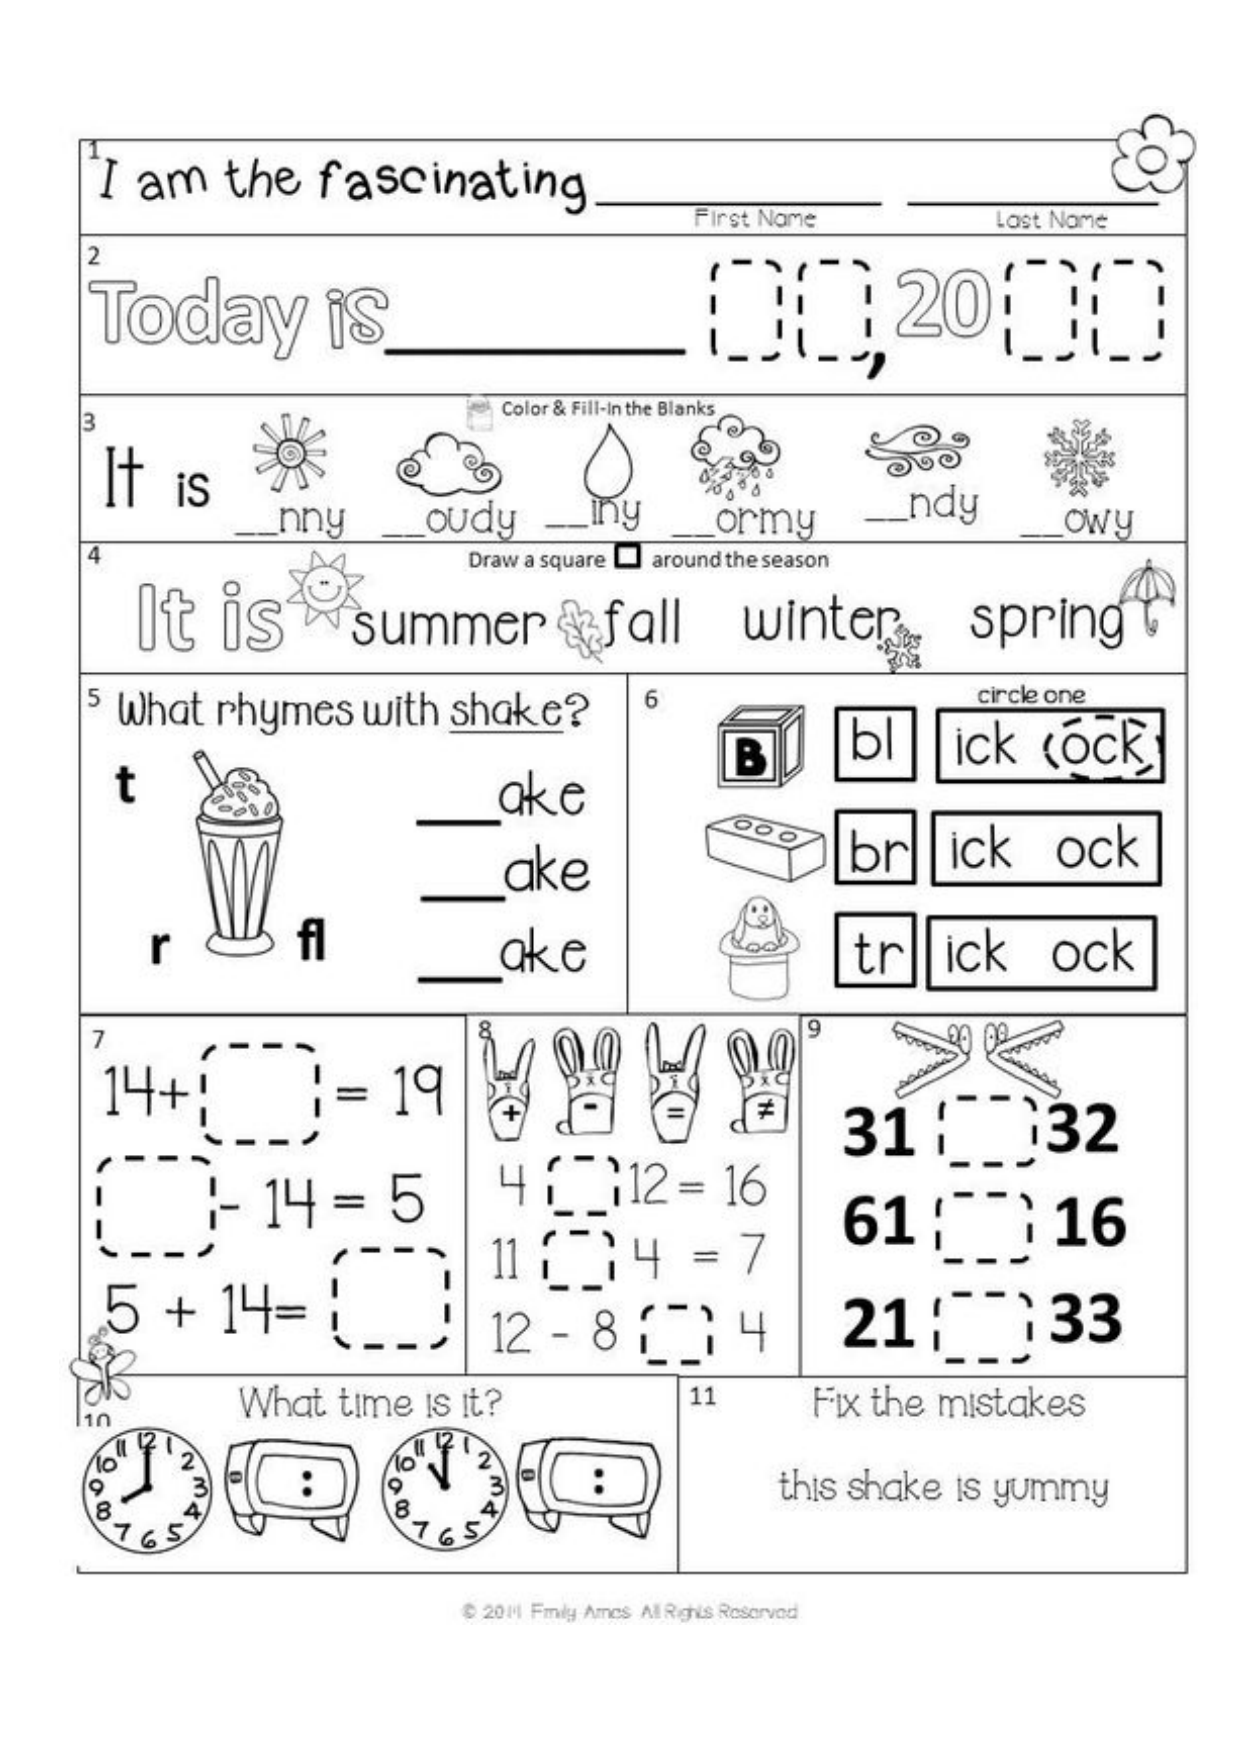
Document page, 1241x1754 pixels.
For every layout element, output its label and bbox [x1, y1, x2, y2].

picture [59, 106, 1199, 1625]
